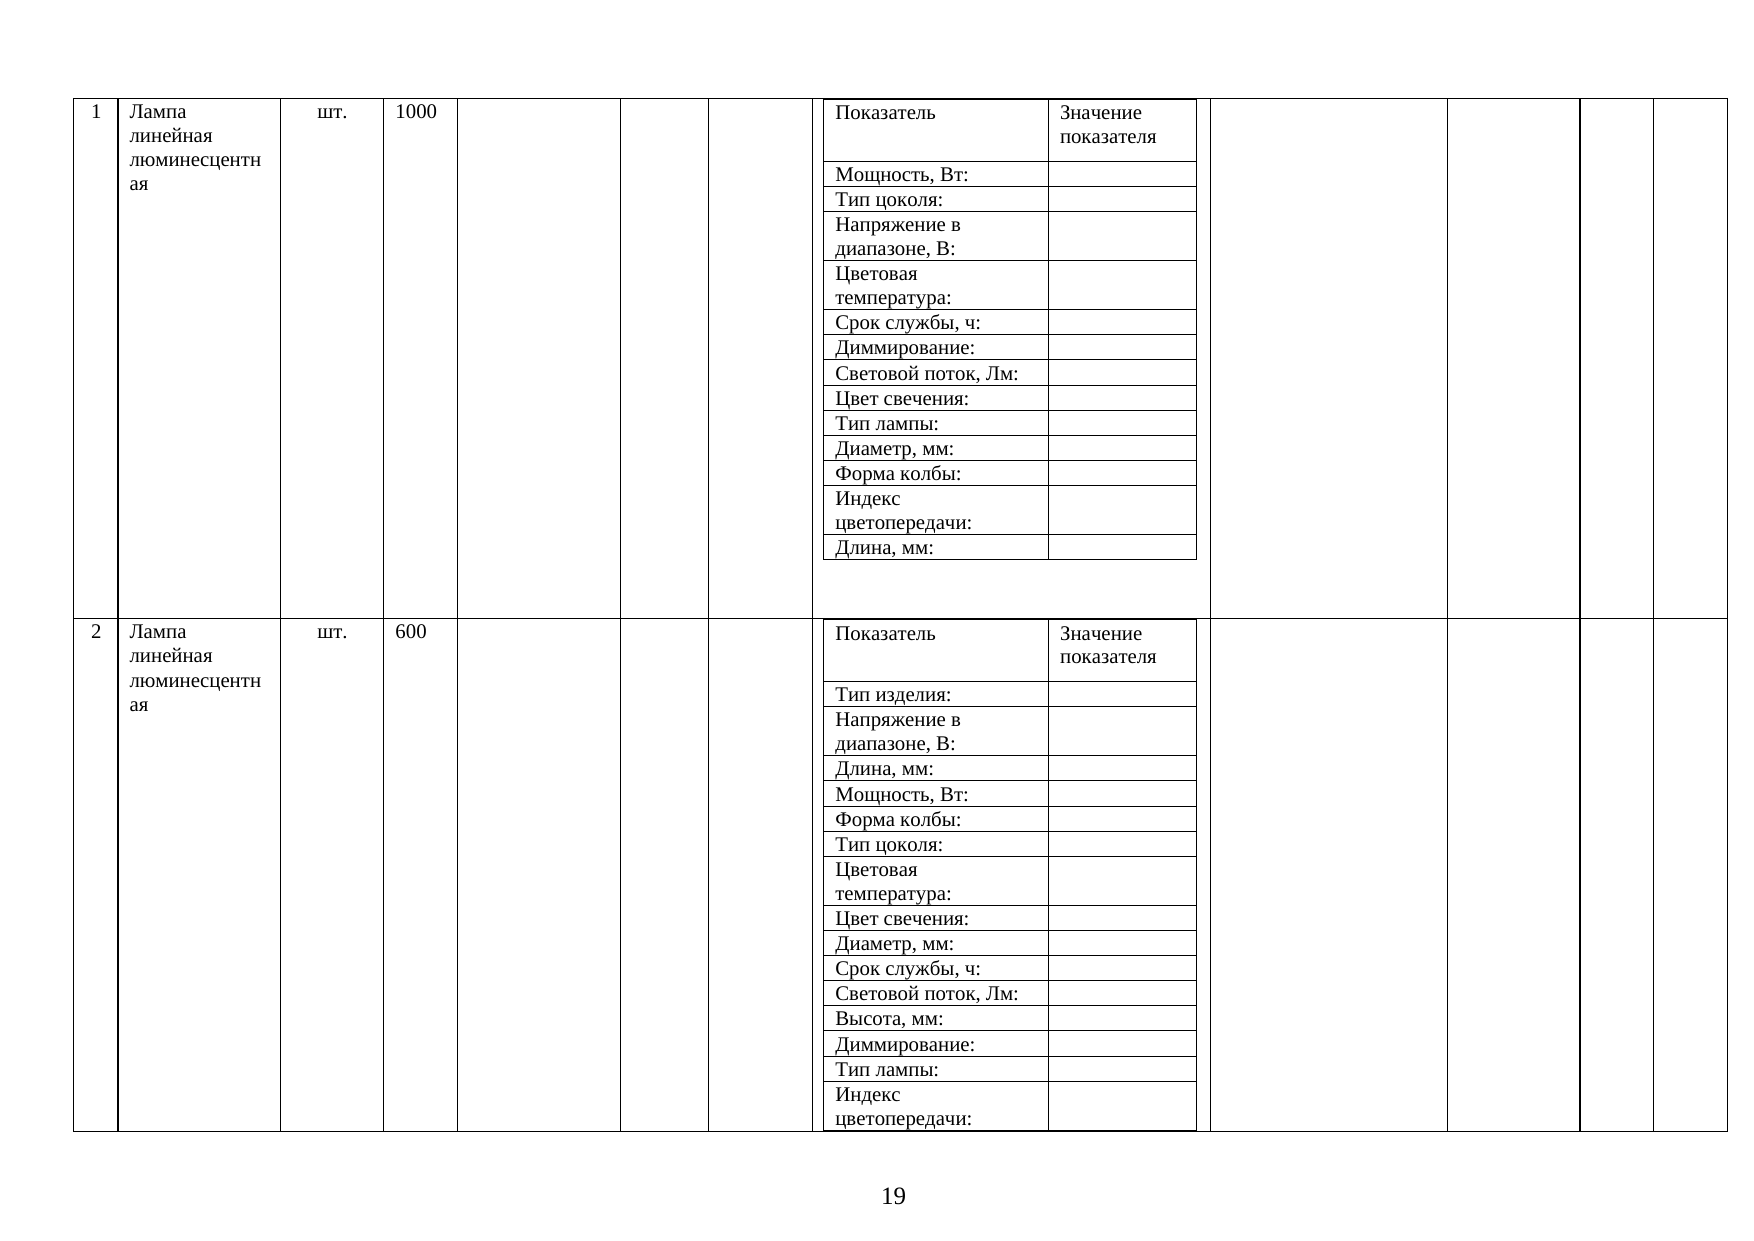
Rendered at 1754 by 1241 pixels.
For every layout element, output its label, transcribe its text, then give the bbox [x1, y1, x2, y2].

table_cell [119, 619, 280, 1131]
table_cell [1049, 756, 1196, 780]
table_cell [824, 832, 1048, 856]
table_cell [824, 981, 1048, 1005]
table_cell Лампа линейная люминесцентная [119, 99, 280, 618]
table_cell [1049, 1006, 1196, 1030]
table_cell 1000 [384, 99, 457, 618]
table_cell [1049, 682, 1196, 706]
table_cell [1049, 1082, 1196, 1130]
table_cell [458, 619, 620, 1131]
table_cell [824, 931, 1048, 955]
table_cell [824, 781, 1048, 806]
table_cell [1049, 906, 1196, 930]
table_cell [824, 620, 1048, 681]
table_cell [621, 619, 708, 1131]
table_cell [824, 1082, 1048, 1130]
table_cell [1049, 857, 1196, 905]
table_cell [824, 906, 1048, 930]
table_cell [824, 956, 1048, 980]
table_cell [824, 857, 1048, 905]
table_cell [1049, 981, 1196, 1005]
table_cell [1049, 620, 1196, 681]
table_cell [1049, 956, 1196, 980]
table_cell [1049, 832, 1196, 856]
table_cell [1448, 619, 1579, 1131]
table_cell [1581, 99, 1653, 618]
table_cell [1654, 99, 1727, 618]
table_cell [813, 619, 823, 1131]
table_cell [1448, 99, 1579, 618]
table_cell [824, 807, 1048, 831]
table_cell [1049, 781, 1196, 806]
table_cell [824, 707, 1048, 755]
table_cell [1049, 1031, 1196, 1056]
table_cell 1 [74, 99, 117, 618]
table_cell [1211, 619, 1447, 1131]
table_cell [621, 99, 708, 618]
table_cell [1581, 619, 1653, 1131]
table_cell [1049, 807, 1196, 831]
table_cell 600 [384, 619, 457, 1131]
table_cell [709, 619, 812, 1131]
table_cell шт. [281, 99, 383, 618]
table_cell [824, 1031, 1048, 1056]
table_cell [1197, 619, 1210, 1131]
table_cell [824, 756, 1048, 780]
table_cell [824, 1057, 1048, 1081]
table_cell 2 [74, 619, 117, 1131]
table_cell [1049, 707, 1196, 755]
table_cell [1049, 931, 1196, 955]
table_cell [824, 1006, 1048, 1030]
table_cell шт. [281, 619, 383, 1131]
table_cell [1049, 1057, 1196, 1081]
table_cell [824, 682, 1048, 706]
table_cell [458, 99, 620, 618]
table_cell [1211, 99, 1447, 618]
table_cell [1654, 619, 1727, 1131]
table_cell [813, 99, 1210, 618]
table_cell [709, 99, 812, 618]
